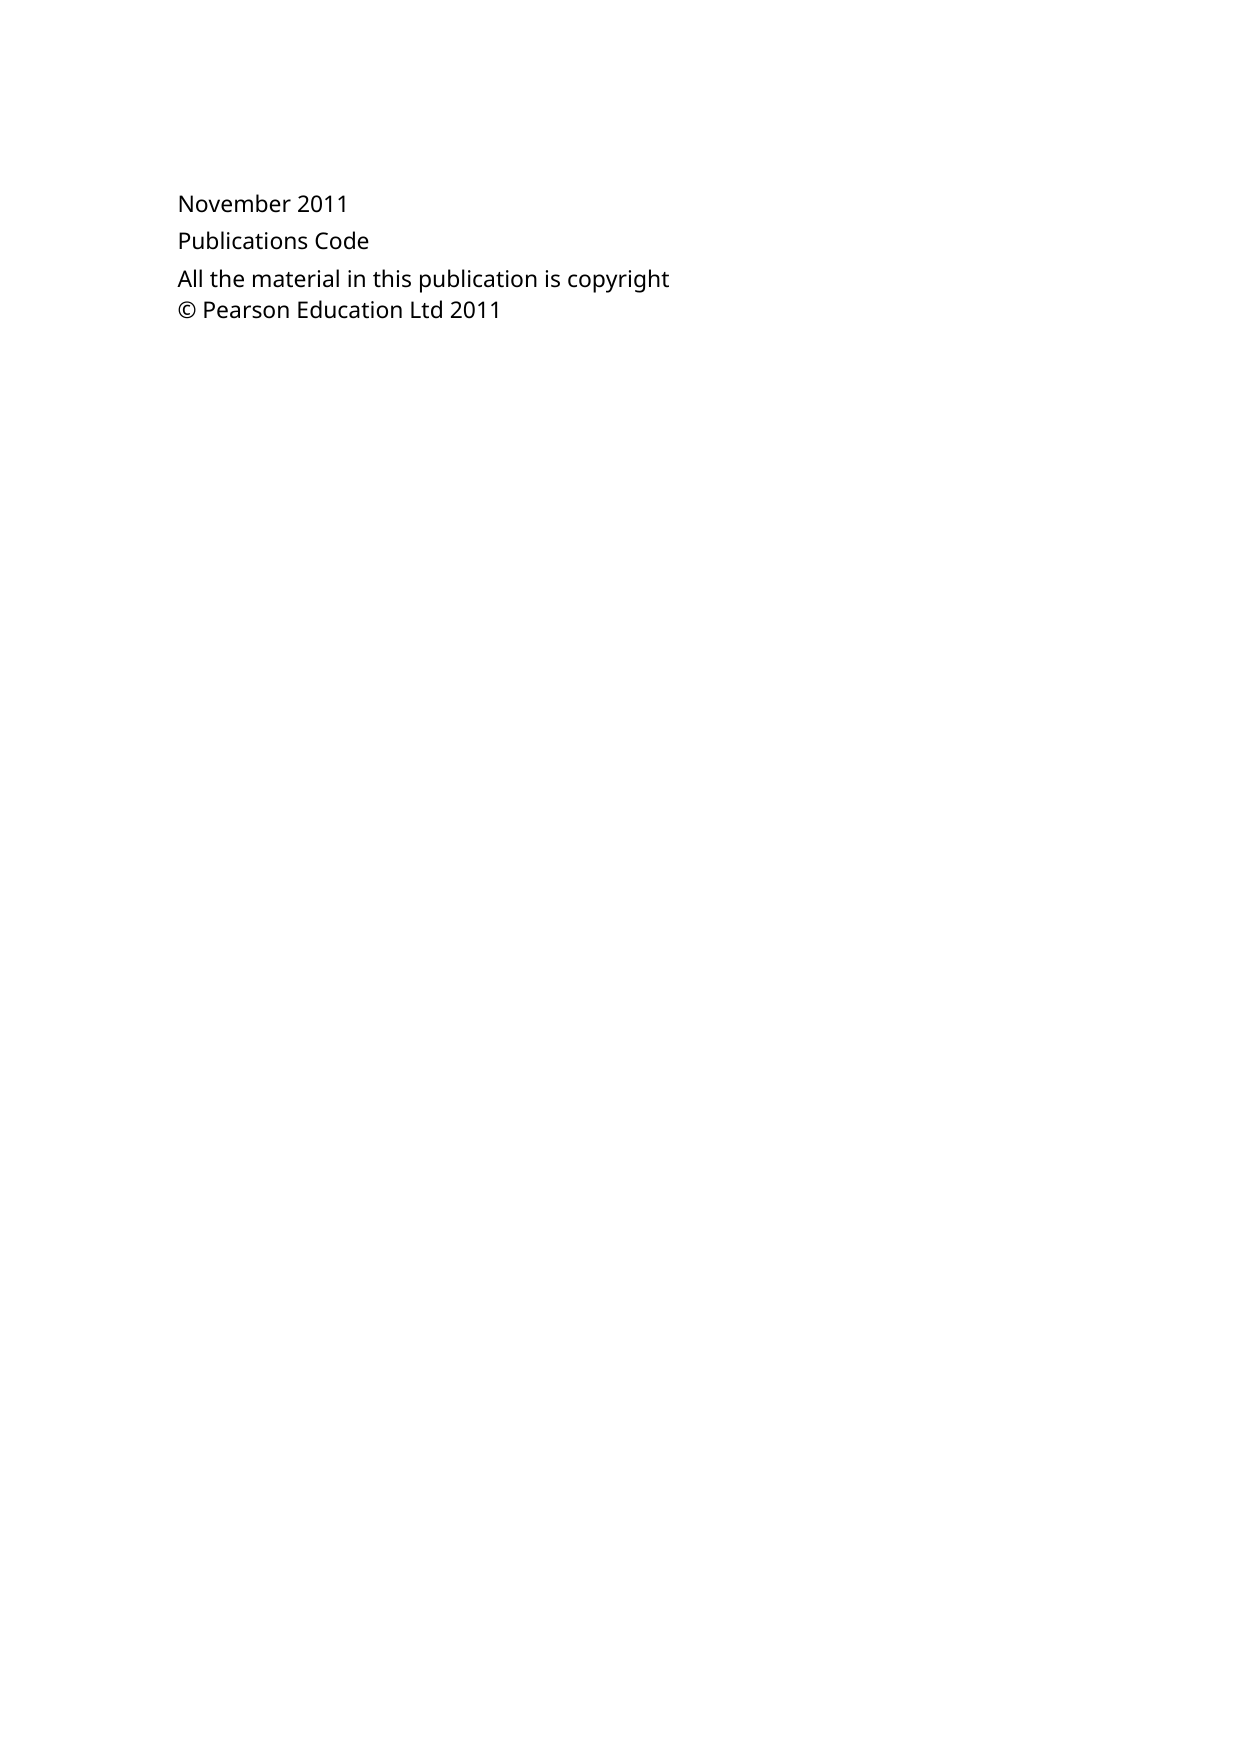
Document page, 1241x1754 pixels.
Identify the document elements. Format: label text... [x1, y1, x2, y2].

text All the material in this publication is copyright © Pearson Education Ltd 2011 [177, 262, 1063, 325]
text November 2011 [177, 187, 1063, 219]
text Publications Code [177, 225, 1063, 256]
